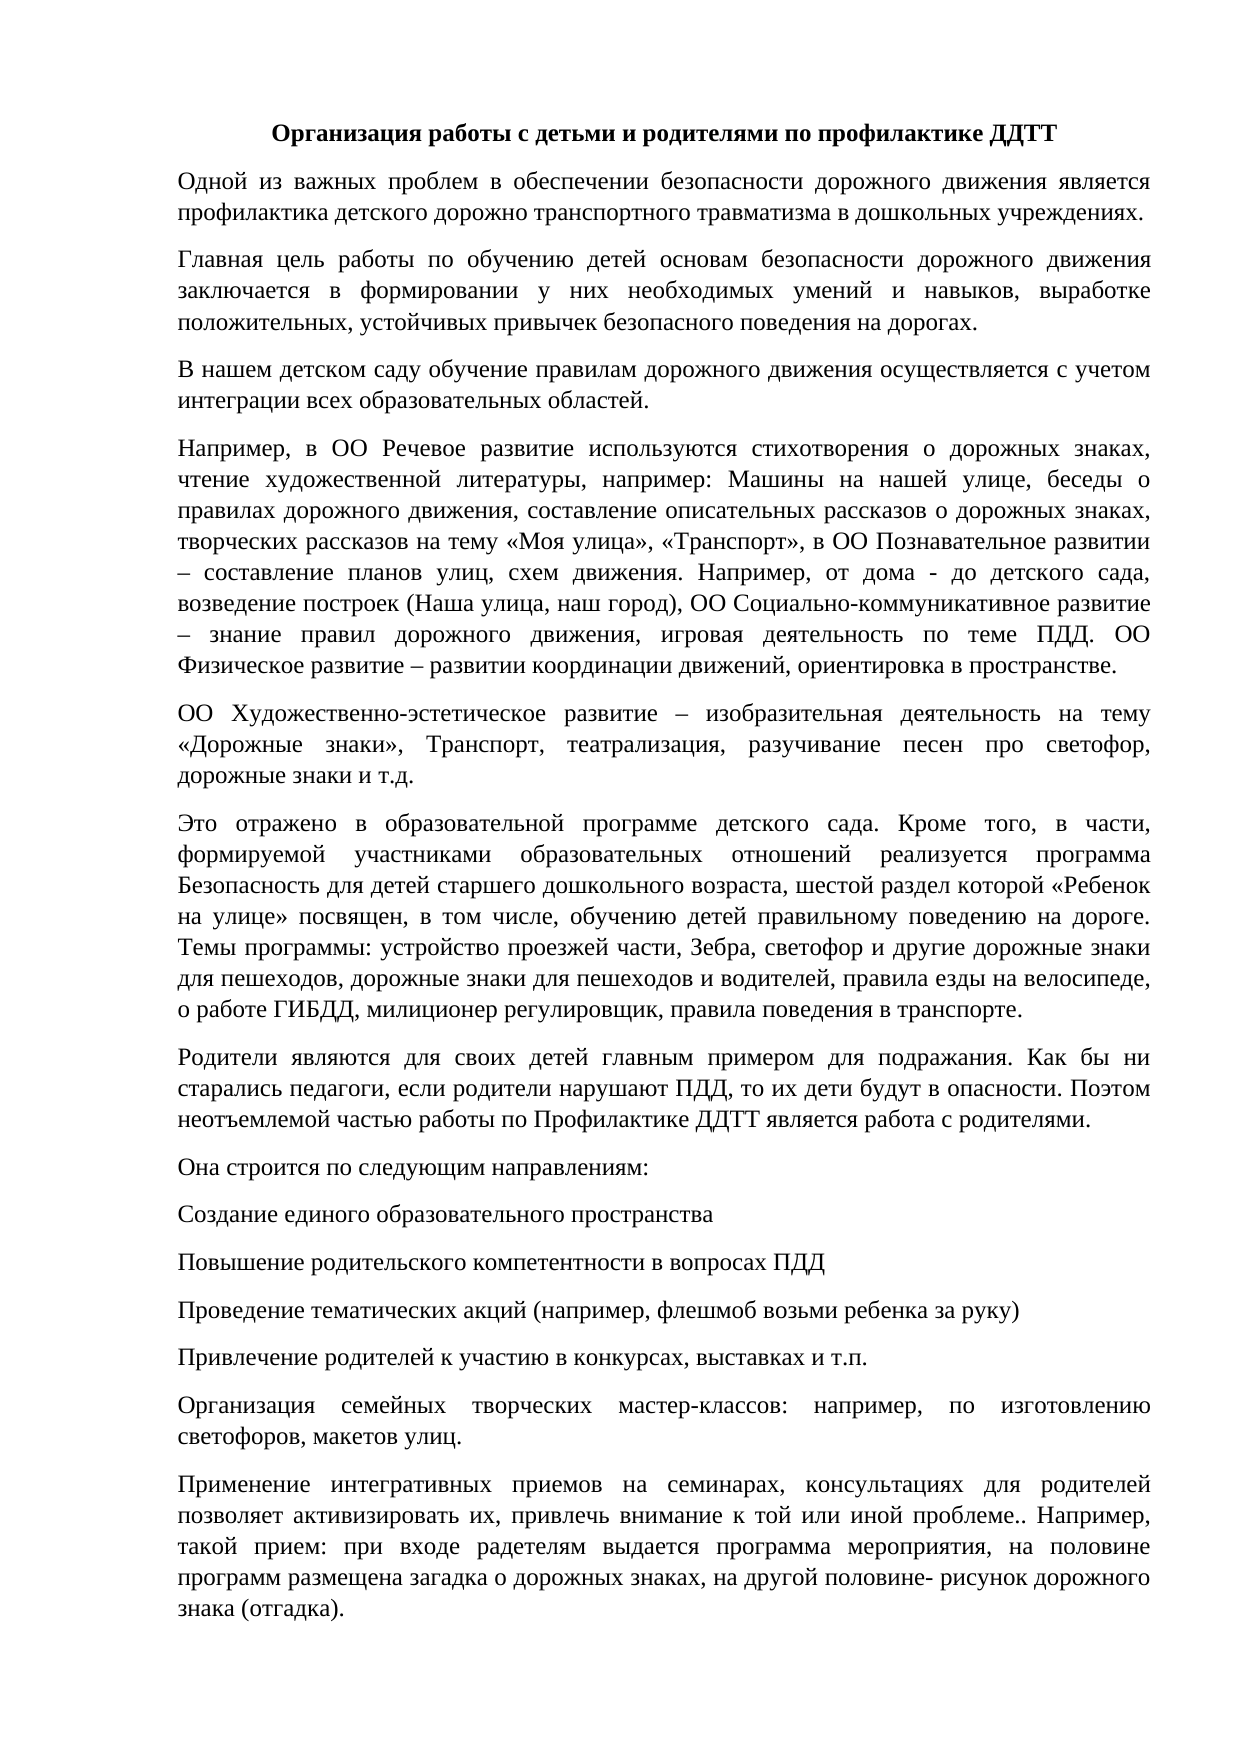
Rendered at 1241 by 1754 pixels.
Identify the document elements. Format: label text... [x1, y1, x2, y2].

text ОО Художественно-эстетическое развитие – изобразительная деятельность на тему «Дорожные знаки», Транспорт, театрализация, разучивание песен про светофор, дорожные знаки и т.д. [177, 698, 1152, 789]
text Она строится по следующим направлениям: [177, 1152, 1152, 1180]
text Главная цель работы по обучению детей основам безопасности дорожного движения заключается в формировании у них необходимых умений и навыков, выработке положительных, устойчивых привычек безопасного поведения на дорогах. [177, 244, 1152, 335]
text Одной из важных проблем в обеспечении безопасности дорожного движения является профилактика детского дорожно транспортного травматизма в дошкольных учреждениях. [177, 166, 1152, 226]
text Повышение родительского компетентности в вопросах ПДД [177, 1247, 1152, 1276]
text Применение интегративных приемов на семинарах, консультациях для родителей позволяет активизировать их, привлечь внимание к той или иной проблеме.. Например, такой прием: при входе радетелям выдается программа мероприятия, на половине программ размещена загадка о дорожных знаках, на другой половине- рисунок дорожного знака (отгадка). [177, 1469, 1152, 1622]
text Это отражено в образовательной программе детского сада. Кроме того, в части, формируемой участниками образовательных отношений реализуется программа Безопасность для детей старшего дошкольного возраста, шестой раздел которой «Ребенок на улице» посвящен, в том числе, обучению детей правильному поведению на дороге. Темы программы: устройство проезжей части, Зебра, светофор и другие дорожные знаки для пешеходов, дорожные знаки для пешеходов и водителей, правила езды на велосипеде, о работе ГИБДД, милиционер регулировщик, правила поведения в транспорте. [177, 808, 1152, 1023]
text Организация семейных творческих мастер-классов: например, по изготовлению светофоров, макетов улиц. [177, 1390, 1152, 1450]
text Привлечение родителей к участию в конкурсах, выставках и т.п. [177, 1342, 1152, 1371]
text Организация работы с детьми и родителями по профилактике ДДТТ [177, 118, 1152, 147]
text В нашем детском саду обучение правилам дорожного движения осуществляется с учетом интеграции всех образовательных областей. [177, 354, 1152, 414]
text Например, в ОО Речевое развитие используются стихотворения о дорожных знаках, чтение художественной литературы, например: Машины на нашей улице, беседы о правилах дорожного движения, составление описательных рассказов о дорожных знаках, творческих рассказов на тему «Моя улица», «Транспорт», в ОО Познавательное развитии – составление планов улиц, схем движения. Например, от дома - до детского сада, возведение построек (Наша улица, наш город), ОО Социально-коммуникативное развитие – знание правил дорожного движения, игровая деятельность по теме ПДД. ОО Физическое развитие – развитии координации движений, ориентировка в пространстве. [177, 433, 1152, 679]
text Проведение тематических акций (например, флешмоб возьми ребенка за руку) [177, 1295, 1152, 1323]
text Создание единого образовательного пространства [177, 1199, 1152, 1228]
text Родители являются для своих детей главным примером для подражания. Как бы ни старались педагоги, если родители нарушают ПДД, то их дети будут в опасности. Поэтом неотъемлемой частью работы по Профилактике ДДТТ является работа с родителями. [177, 1042, 1152, 1133]
